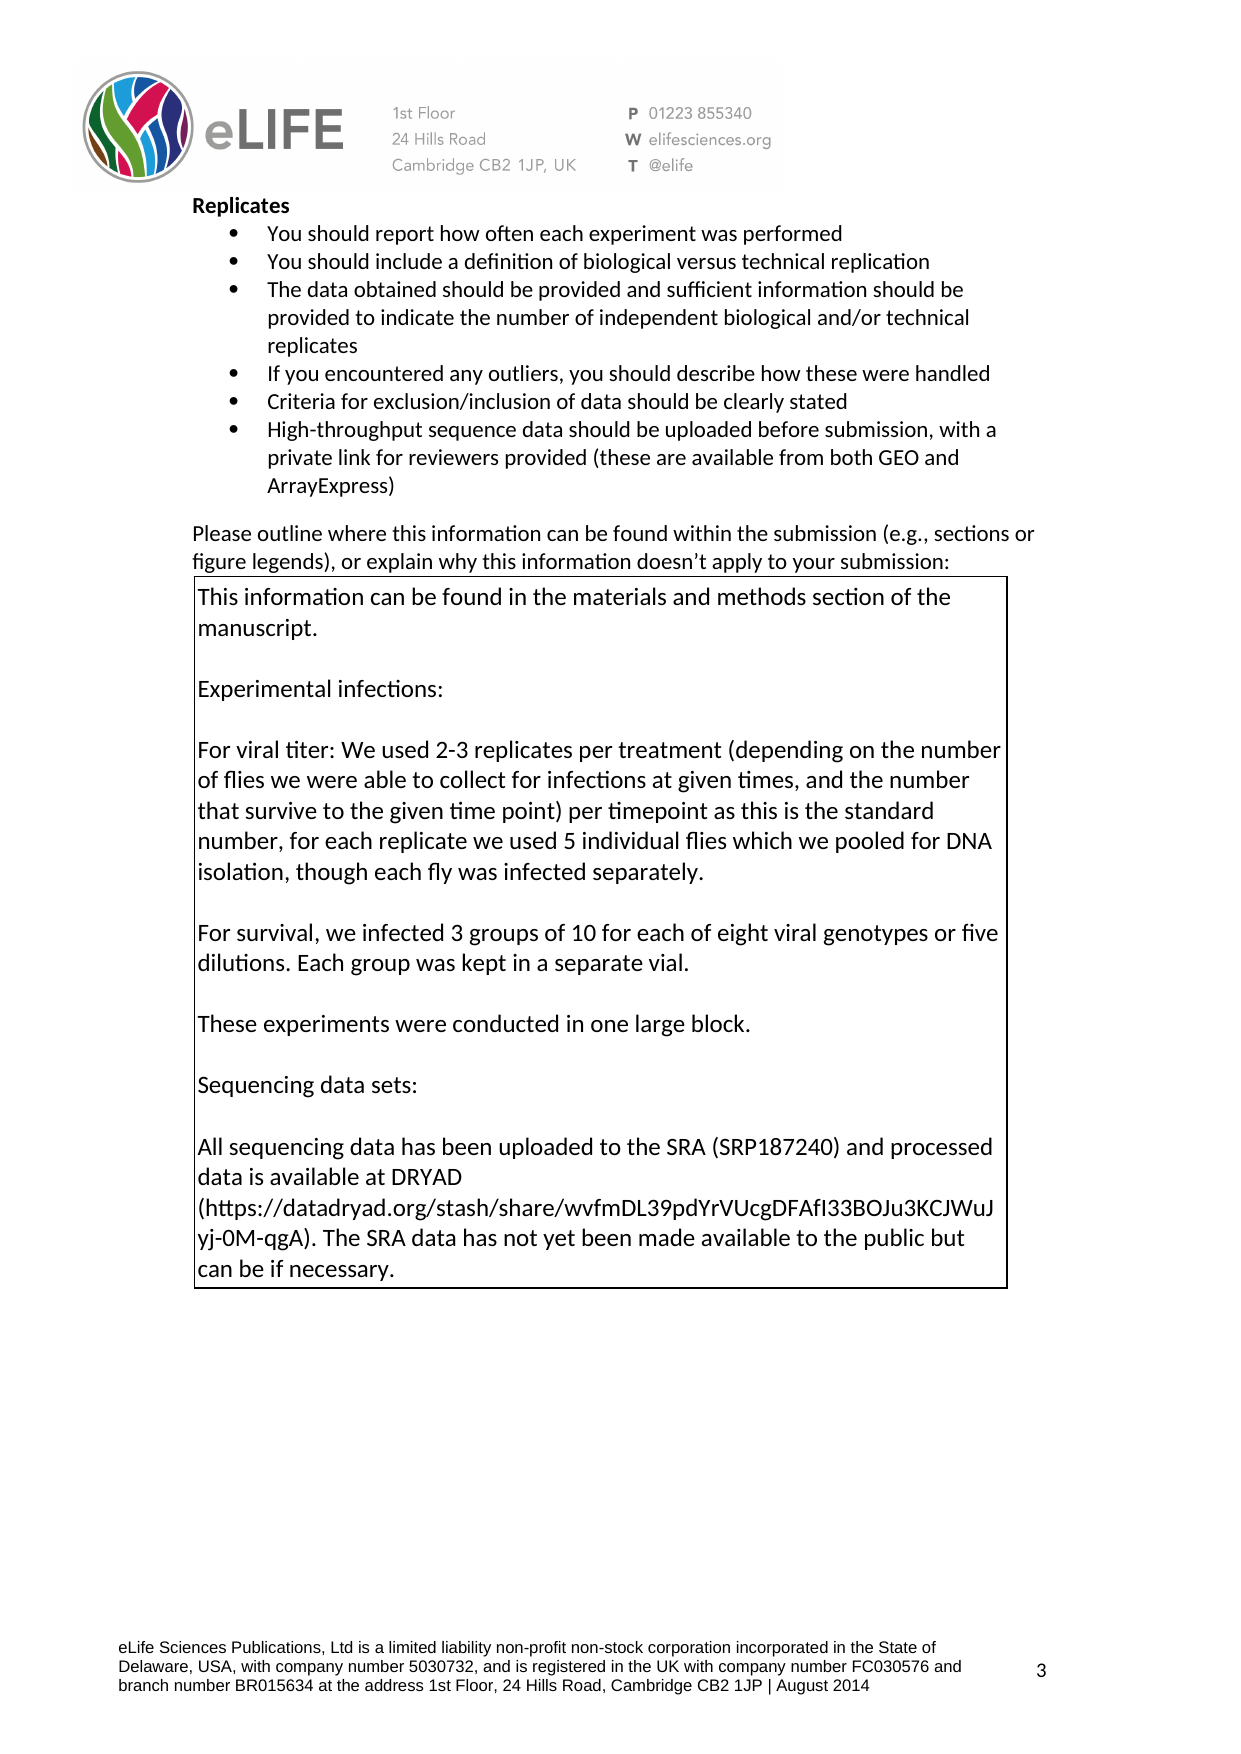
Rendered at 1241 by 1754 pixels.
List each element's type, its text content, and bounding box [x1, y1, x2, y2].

list High-throughput sequence data should be uploaded before submission, with a private link for reviewers provided (these are available from both GEO and ArrayExpress) [229, 415, 1053, 499]
list The data obtained should be provided and sufficient information should be provided to indicate the number of independent biological and/or technical replicates [229, 275, 1053, 359]
text This information can be found in the materials and methods section of the manuscript. [195, 579, 1006, 642]
text For viral titer: We used 2-3 replicates per treatment (depending on the number of flies we were able to collect for infections at given times, and the number that survive to the given time point) per timepoint as this is the standard number, for each replicate we used 5 individual flies which we pooled for DNA isolation, though each fly was infected separately. [197, 734, 1004, 886]
text Replicates [192, 191, 1053, 219]
list You should include a definition of biological versus technical replication [229, 247, 1053, 275]
list You should report how often each experiment was performed [229, 219, 1053, 247]
picture [73, 59, 784, 191]
text Sequencing data sets: [197, 1069, 1004, 1100]
list If you encountered any outliers, you should describe how these were handled [229, 359, 1053, 387]
text All sequencing data has been uploaded to the SRA (SRP187240) and processed data is available at DRYAD (https://datadryad.org/stash/share/wvfmDL39pdYrVUcgDFAfI33BOJu3KCJWuJyj-0M-qgA). The SRA data has not yet been made available to the public but can be if necessary. [195, 1131, 1006, 1285]
text For survival, we infected 3 groups of 10 for each of eight viral genotypes or five dilutions. Each group was kept in a separate vial. [197, 917, 1004, 978]
text Please outline where this information can be found within the submission (e.g., sections or figure legends), or explain why this information doesn’t apply to your submission: [192, 519, 1053, 575]
text These experiments were conducted in one large block. [197, 1008, 1004, 1039]
text Experimental infections: [197, 673, 1004, 703]
list Criteria for exclusion/inclusion of data should be clearly stated [229, 387, 1053, 415]
